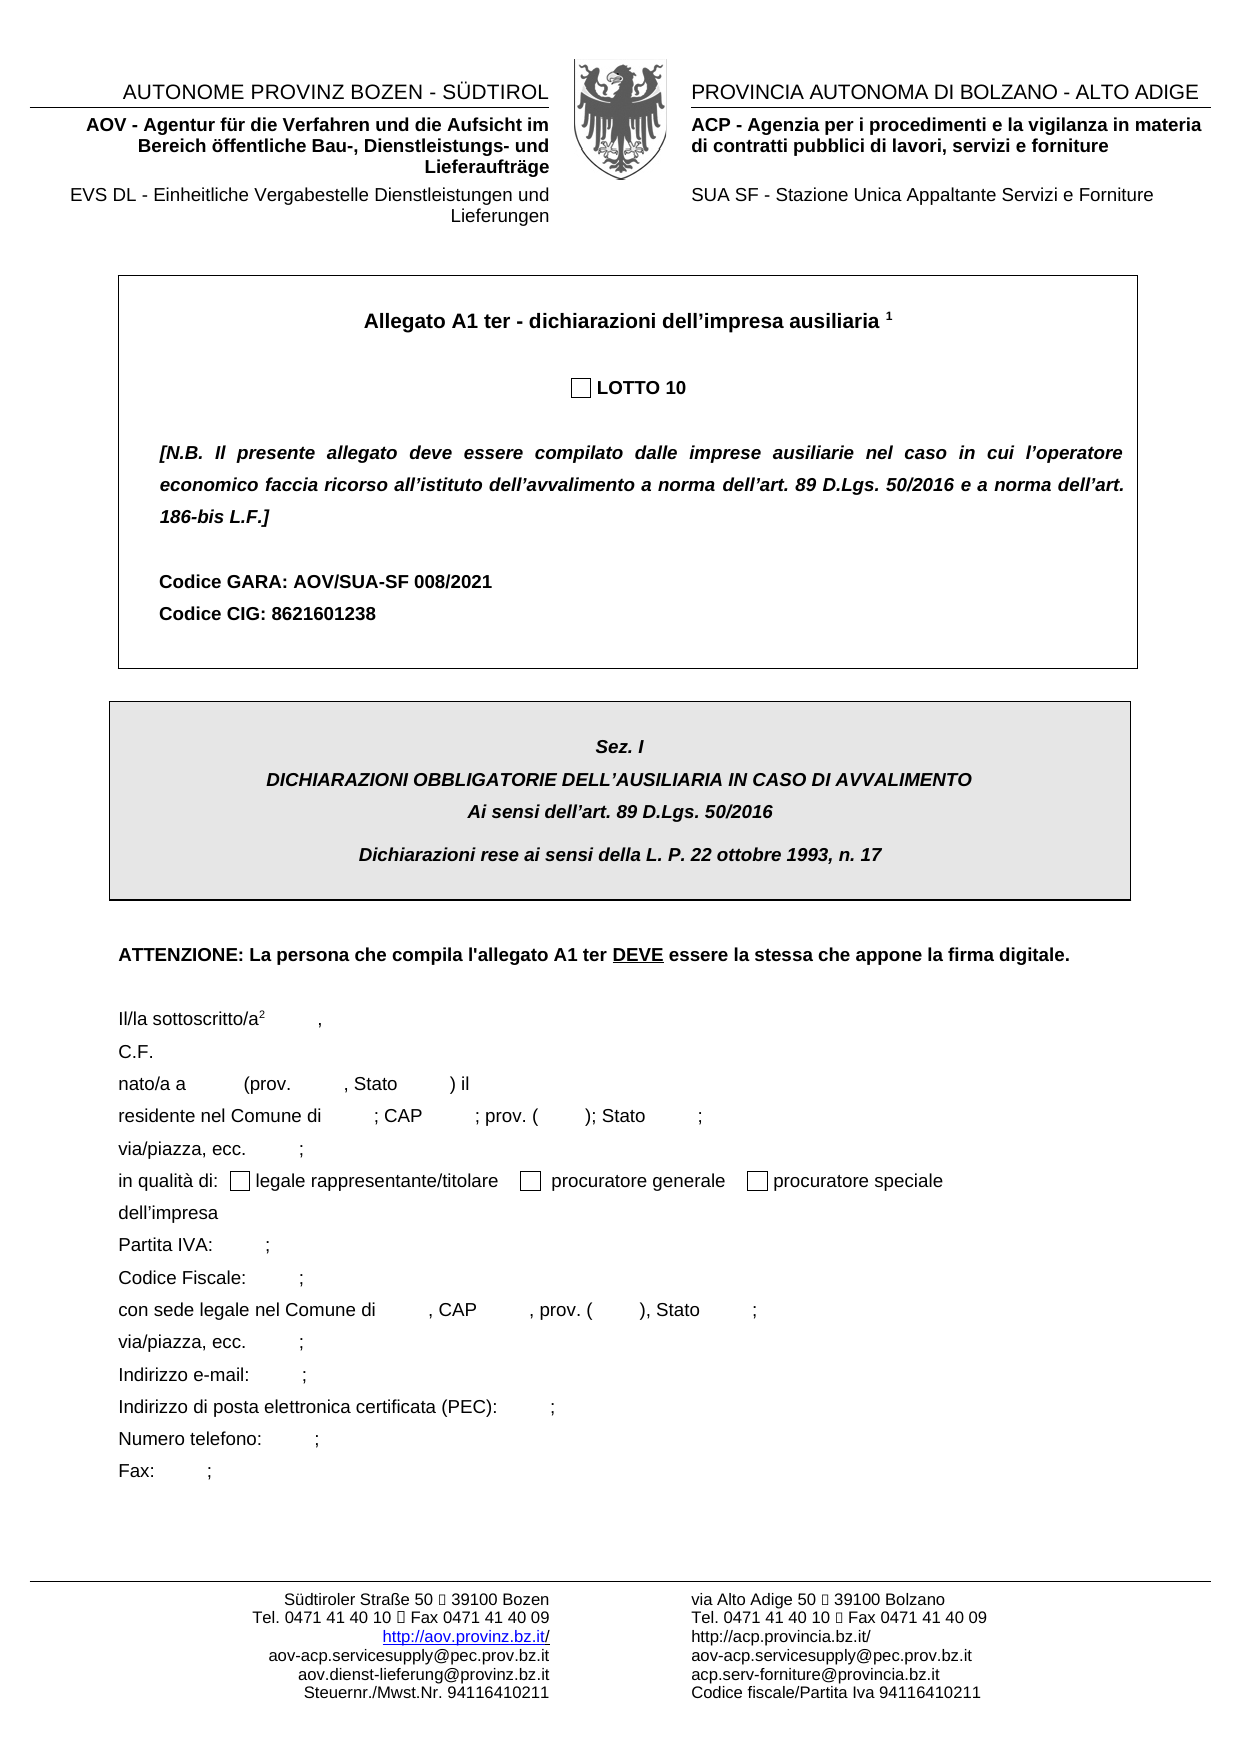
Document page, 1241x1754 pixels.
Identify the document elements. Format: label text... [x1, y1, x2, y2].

text Numero telefono: ; [118, 1428, 1122, 1449]
text via/piazza, ecc. ; [118, 1137, 1122, 1159]
text via/piazza, ecc. ; [118, 1331, 1122, 1353]
text nato/a a (prov. , Stato ) il [118, 1073, 1122, 1094]
text Ai sensi dell’art. 89 D.Lgs. 50/2016 [110, 798, 1130, 822]
text dell’impresa [118, 1202, 1122, 1223]
text residente nel Comune di ; ; prov. ( ); Stato ; [118, 1105, 1122, 1127]
text con sede legale nel Comune di , , prov. ( ), Stato ; [118, 1299, 1122, 1320]
text Codice Fiscale: ; [118, 1267, 1122, 1288]
text Sez. I [110, 733, 1130, 758]
text Indirizzo di posta elettronica certificata (PEC): ; [118, 1396, 1122, 1417]
text ATTENZIONE: La persona che compila l'allegato A1 ter DEVE essere la stessa che appone la firma digitale. [118, 944, 1122, 965]
text Il/la sottoscritto/a , [118, 1008, 1122, 1030]
text C.F. [118, 1041, 1122, 1062]
picture [574, 59, 667, 180]
table_header Allegato A1 ter - dichiarazioni dell’impresa ausiliaria LOTTO 10 [N.B. Il presente allegato deve essere compilato dalle imprese ausiliarie nel caso in cui l’operatore economico faccia ricorso all’istituto dell’avvalimento a norma dell’art. 89 D.Lgs. 50/2016 e a norma dell’art. 186-bis L.F.] Codice GARA: AOV/SUA-SF 008/2021 Codice CIG: 8621601238 [119, 276, 1137, 668]
text Dichiarazioni rese ai sensi della L. P. 22 ottobre 1993, n. 17 [110, 841, 1130, 865]
text Indirizzo e-mail: ; [118, 1363, 1122, 1385]
text in qualità di: legale rappresentante/titolare procuratore generale procuratore speciale [118, 1170, 1122, 1191]
text Partita IVA: ; [118, 1234, 1122, 1256]
text DICHIARAZIONI OBBLIGATORIE DELL’AUSILIARIA IN CASO DI AVVALIMENTO [110, 766, 1130, 790]
text Fax: ; [118, 1460, 1122, 1482]
